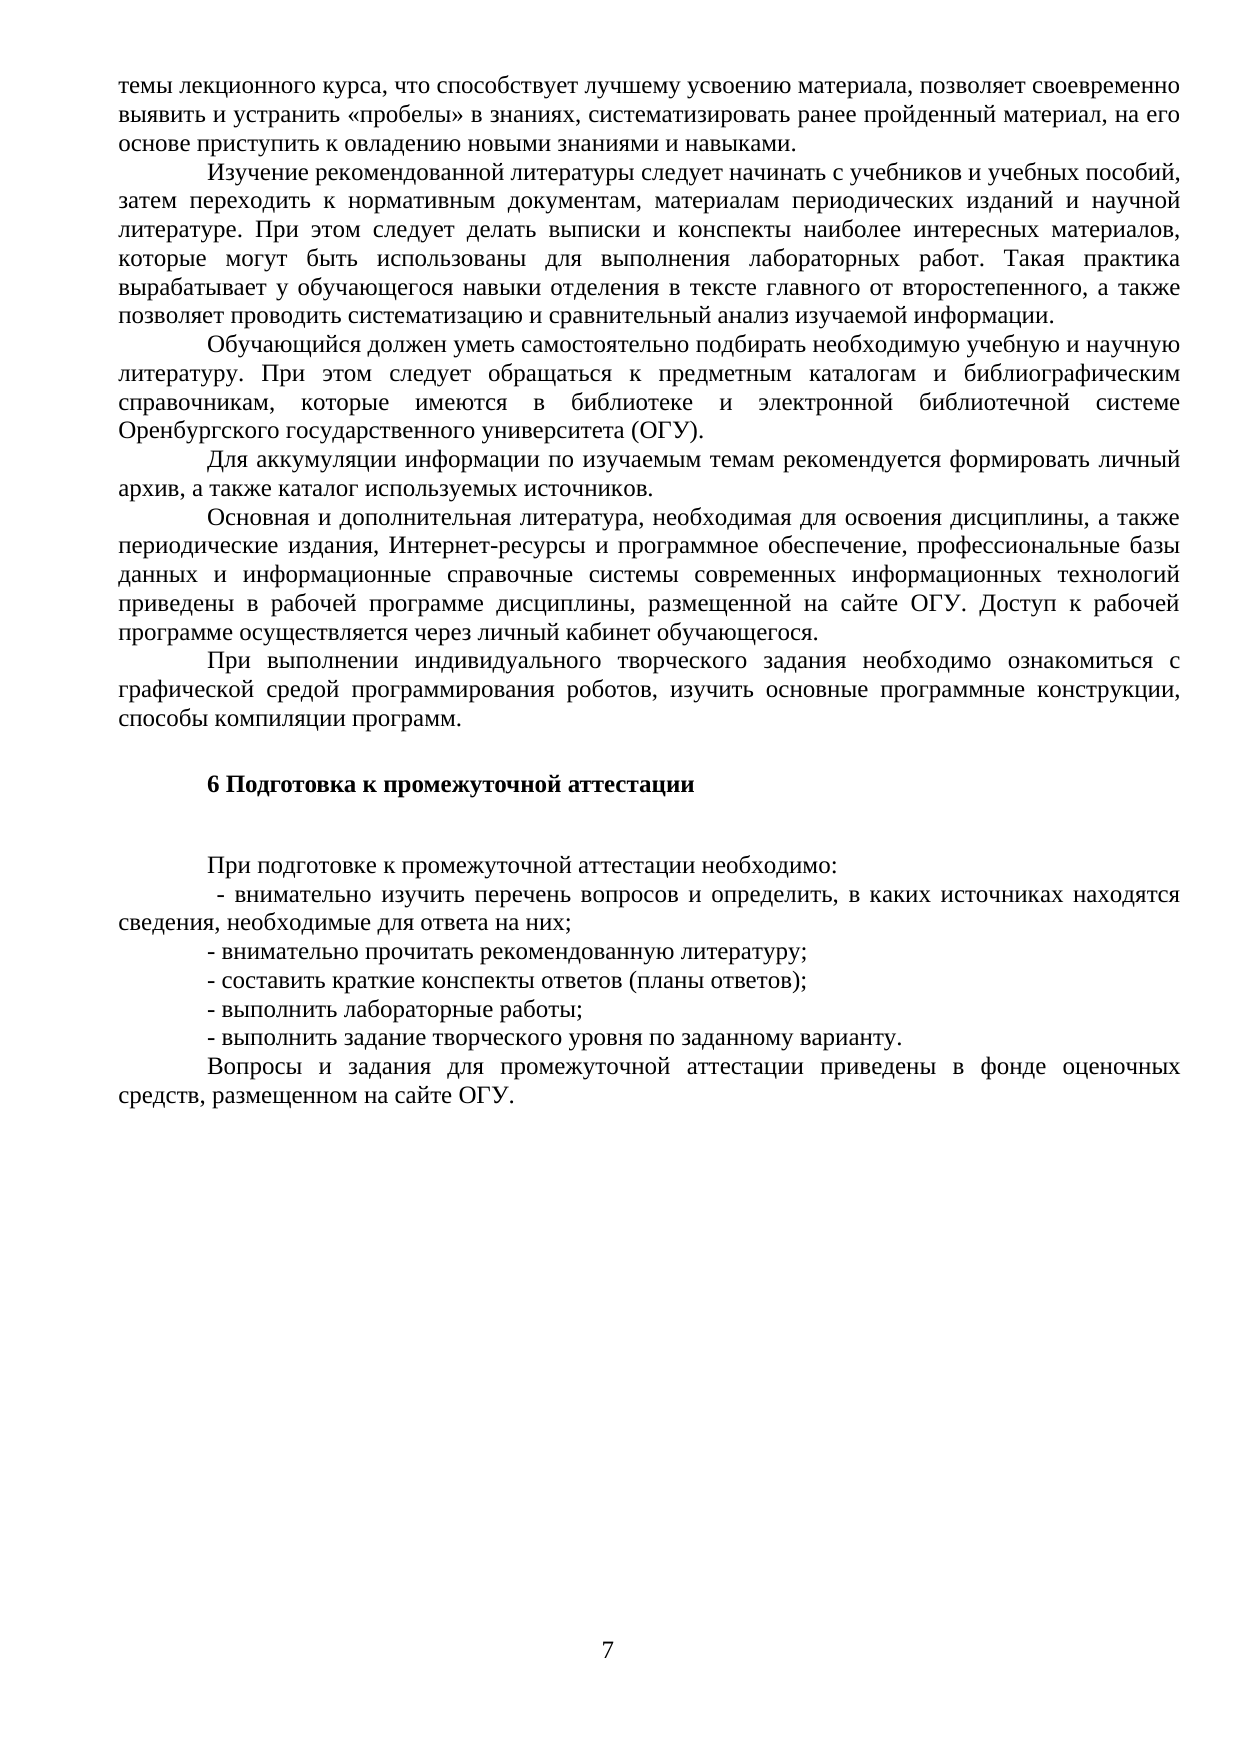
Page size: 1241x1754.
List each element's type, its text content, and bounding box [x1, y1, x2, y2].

text При подготовке к промежуточной аттестации необходимо: [118, 850, 1181, 879]
text При выполнении индивидуального творческого задания необходимо ознакомиться с графической средой программирования роботов, изучить основные программные конструкции, способы компиляции программ. [118, 646, 1181, 732]
text Вопросы и задания для промежуточной аттестации приведены в фонде оценочных средств, размещенном на сайте ОГУ. [118, 1051, 1181, 1109]
text Основная и дополнительная литература, необходимая для освоения дисциплины, а также периодические издания, Интернет-ресурсы и программное обеспечение, профессиональные базы данных и информационные справочные системы современных информационных технологий приведены в рабочей программе дисциплины, размещенной на сайте ОГУ. Доступ к рабочей программе осуществляется через личный кабинет обучающегося. [118, 502, 1181, 646]
text Обучающийся должен уметь самостоятельно подбирать необходимую учебную и научную литературу. При этом следует обращаться к предметным каталогам и библиографическим справочникам, которые имеются в библиотеке и электронной библиотечной системе Оренбургского государственного университета (ОГУ). [118, 329, 1181, 444]
text - внимательно прочитать рекомендованную литературу; [118, 936, 1181, 965]
text - выполнить задание творческого уровня по заданному варианту. [118, 1022, 1181, 1051]
text - внимательно изучить перечень вопросов и определить, в каких источниках находятся сведения, необходимые для ответа на них; [118, 879, 1181, 936]
text 6 Подготовка к промежуточной аттестации [118, 769, 1181, 798]
text - выполнить лабораторные работы; [118, 994, 1181, 1022]
text Изучение рекомендованной литературы следует начинать с учебников и учебных пособий, затем переходить к нормативным документам, материалам периодических изданий и научной литературе. При этом следует делать выписки и конспекты наиболее интересных материалов, которые могут быть использованы для выполнения лабораторных работ. Такая практика вырабатывает у обучающегося навыки отделения в тексте главного от второстепенного, а также позволяет проводить систематизацию и сравнительный анализ изучаемой информации. [118, 157, 1181, 329]
text - составить краткие конспекты ответов (планы ответов); [118, 965, 1181, 994]
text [118, 71, 1181, 157]
text Для аккумуляции информации по изучаемым темам рекомендуется формировать личный архив, а также каталог используемых источников. [118, 444, 1181, 502]
